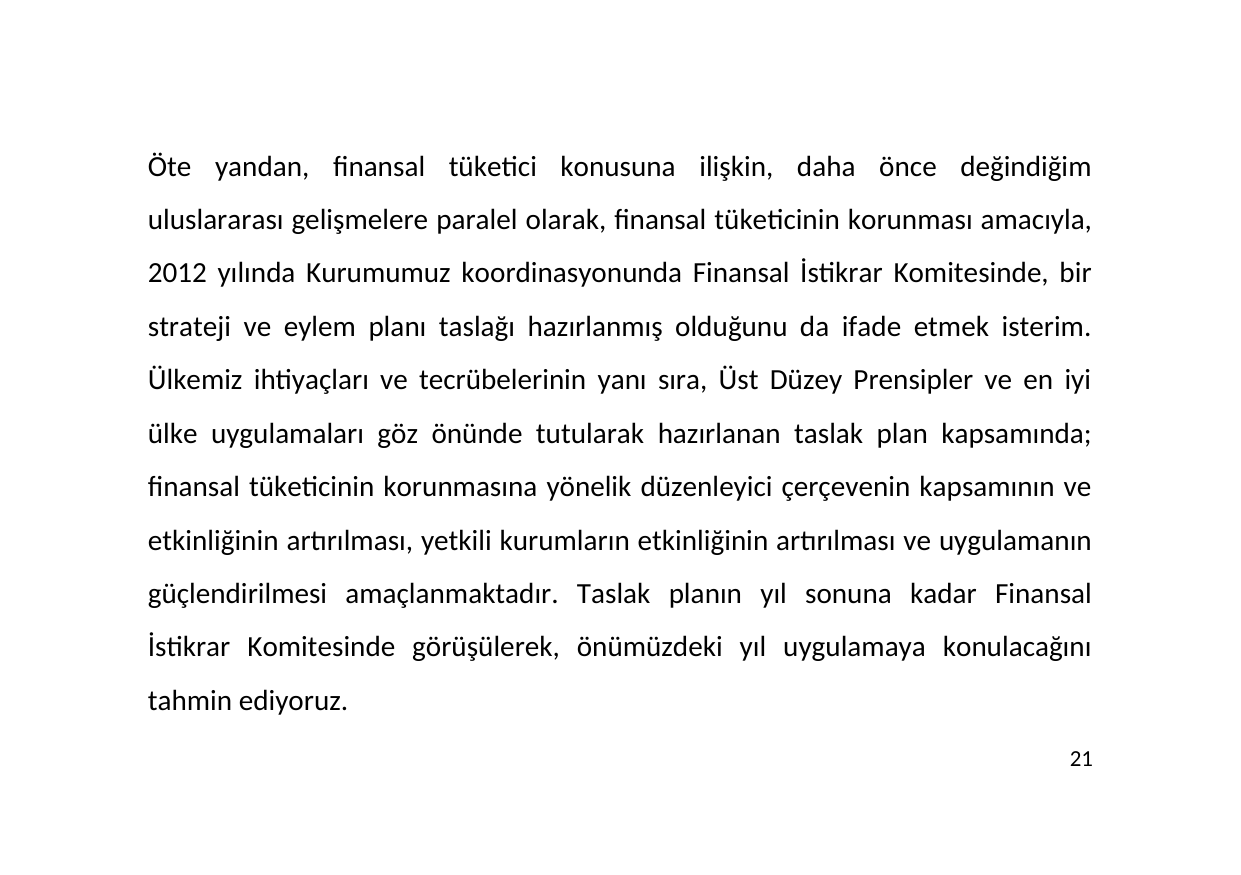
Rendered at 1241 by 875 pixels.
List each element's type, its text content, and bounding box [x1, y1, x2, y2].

text Öte yandan, finansal tüketici konusuna ilişkin, daha önce değindiğim uluslararası gelişmelere paralel olarak, finansal tüketicinin korunması amacıyla, 2012 yılında Kurumumuz koordinasyonunda Finansal İstikrar Komitesinde, bir strateji ve eylem planı taslağı hazırlanmış olduğunu da ifade etmek isterim. Ülkemiz ihtiyaçları ve tecrübelerinin yanı sıra, Üst Düzey Prensipler ve en iyi ülke uygulamaları göz önünde tutularak hazırlanan taslak plan kapsamında; finansal tüketicinin korunmasına yönelik düzenleyici çerçevenin kapsamının ve etkinliğinin artırılması, yetkili kurumların etkinliğinin artırılması ve uygulamanın güçlendirilmesi amaçlanmaktadır. Taslak planın yıl sonuna kadar Finansal İstikrar Komitesinde görüşülerek, önümüzdeki yıl uygulamaya konulacağını tahmin ediyoruz. [148, 148, 1093, 718]
